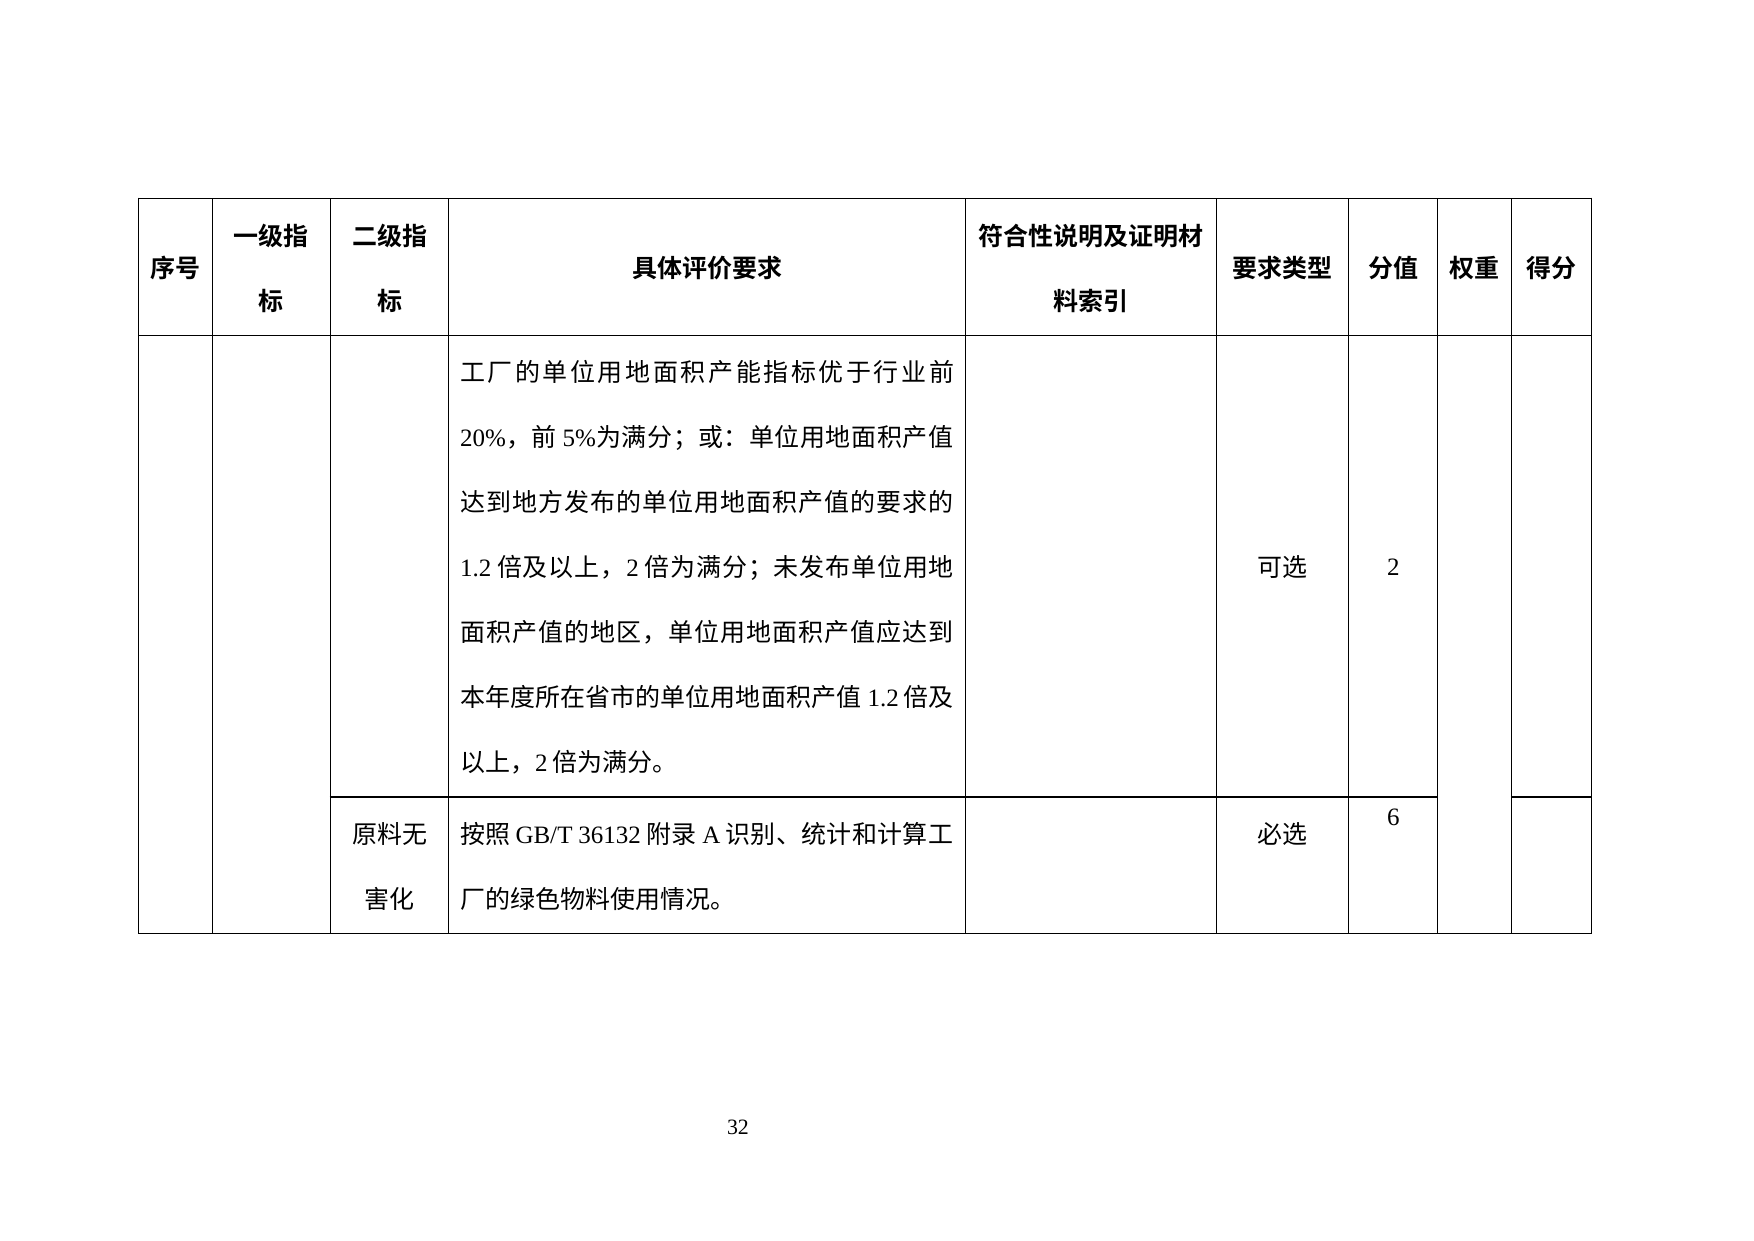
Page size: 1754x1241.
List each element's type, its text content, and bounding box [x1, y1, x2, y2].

table_cell 6 [1349, 798, 1437, 933]
table_header 具体评价要求 [449, 199, 965, 334]
table_cell 必选 [1217, 798, 1348, 933]
table_cell [1512, 798, 1591, 933]
table_cell 可选 [1217, 336, 1348, 796]
table_cell [966, 798, 1216, 933]
table_header 得分 [1512, 199, 1591, 334]
table_cell 2 [1349, 336, 1437, 796]
table_cell 工厂的单位用地面积产能指标优于行业前20%，前5%为满分；或：单位用地面积产值达到地方发布的单位用地面积产值的要求的1.2倍及以上，2倍为满分；未发布单位用地面积产值的地区，单位用地面积产值应达到本年度所在省市的单位用地面积产值1.2倍及以上，2倍为满分。 [449, 336, 965, 796]
table_header 要求类型 [1217, 199, 1348, 334]
table_cell [1512, 336, 1591, 796]
table_header 二级指标 [331, 199, 448, 334]
table_cell 按照GB/T 36132附录A识别、统计和计算工厂的绿色物料使用情况。 [449, 798, 965, 933]
table_header 一级指标 [213, 199, 330, 334]
table_header 分值 [1349, 199, 1437, 334]
table_cell 原料无害化 [331, 798, 448, 933]
table_header 符合性说明及证明材料索引 [966, 199, 1216, 334]
table_cell [966, 336, 1216, 796]
table_header 序号 [139, 199, 212, 334]
table_header 权重 [1438, 199, 1511, 334]
